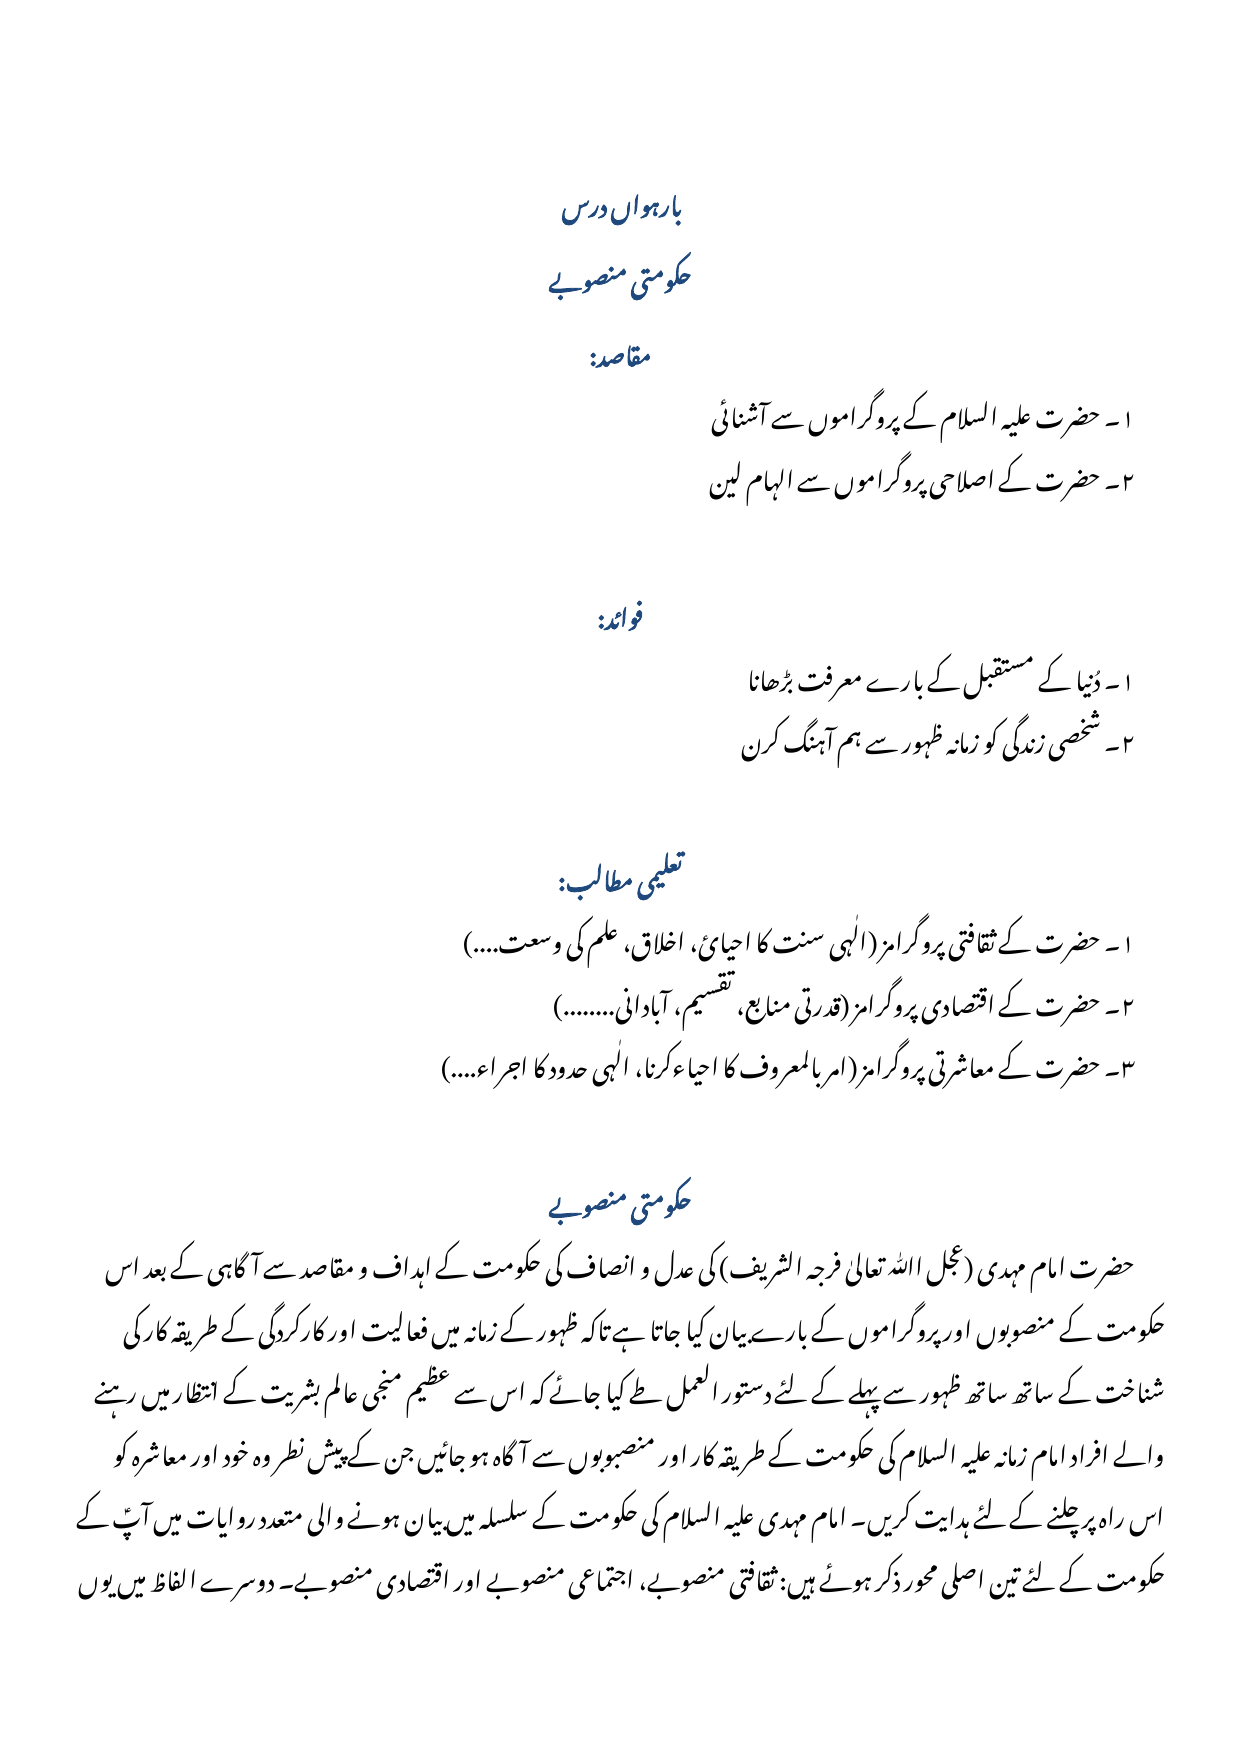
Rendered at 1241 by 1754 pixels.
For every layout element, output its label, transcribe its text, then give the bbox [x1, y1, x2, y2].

text ۱۔ دُنیا کے مستقبل کے بارے معرفت بڑھانا [75, 644, 1165, 706]
subtitle تعلیمی مطالب: [75, 844, 1165, 906]
subtitle مقاصد: [75, 319, 1165, 381]
text ۲۔ حضرت کے اقتصادی پروگرامز (قدرتی منابع، تقسیم، آبادانی........) [75, 969, 1165, 1031]
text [75, 1231, 1165, 1606]
subtitle فوائد: [75, 581, 1165, 644]
text ۲۔ حضرت کے اصلاحی پروگراموں سے الہام لین [75, 444, 1165, 506]
text ۲۔ شخصی زندگی کو زمانہ ظہور سے ہم آہنگ کرن [75, 706, 1165, 769]
text ۱۔ حضرت کے ثقافتی پروگرامز (الٰہی سنت کا احیائ، اخلاق، علم کی وسعت....) [75, 906, 1165, 969]
subtitle حکومتی منصوبے [75, 1169, 1165, 1231]
text ۱۔ حضرت علیہ السلام کے پروگراموں سے آشنائی [75, 381, 1165, 444]
text ۳۔ حضرت کے معاشرتی پروگرامز (امر بالمعروف کا احیاءکرنا، الٰہی حدود کا اجراء....) [75, 1031, 1165, 1094]
subtitle بارہواں درس [75, 169, 1165, 231]
subtitle حکومتی منصوبے [75, 244, 1165, 306]
